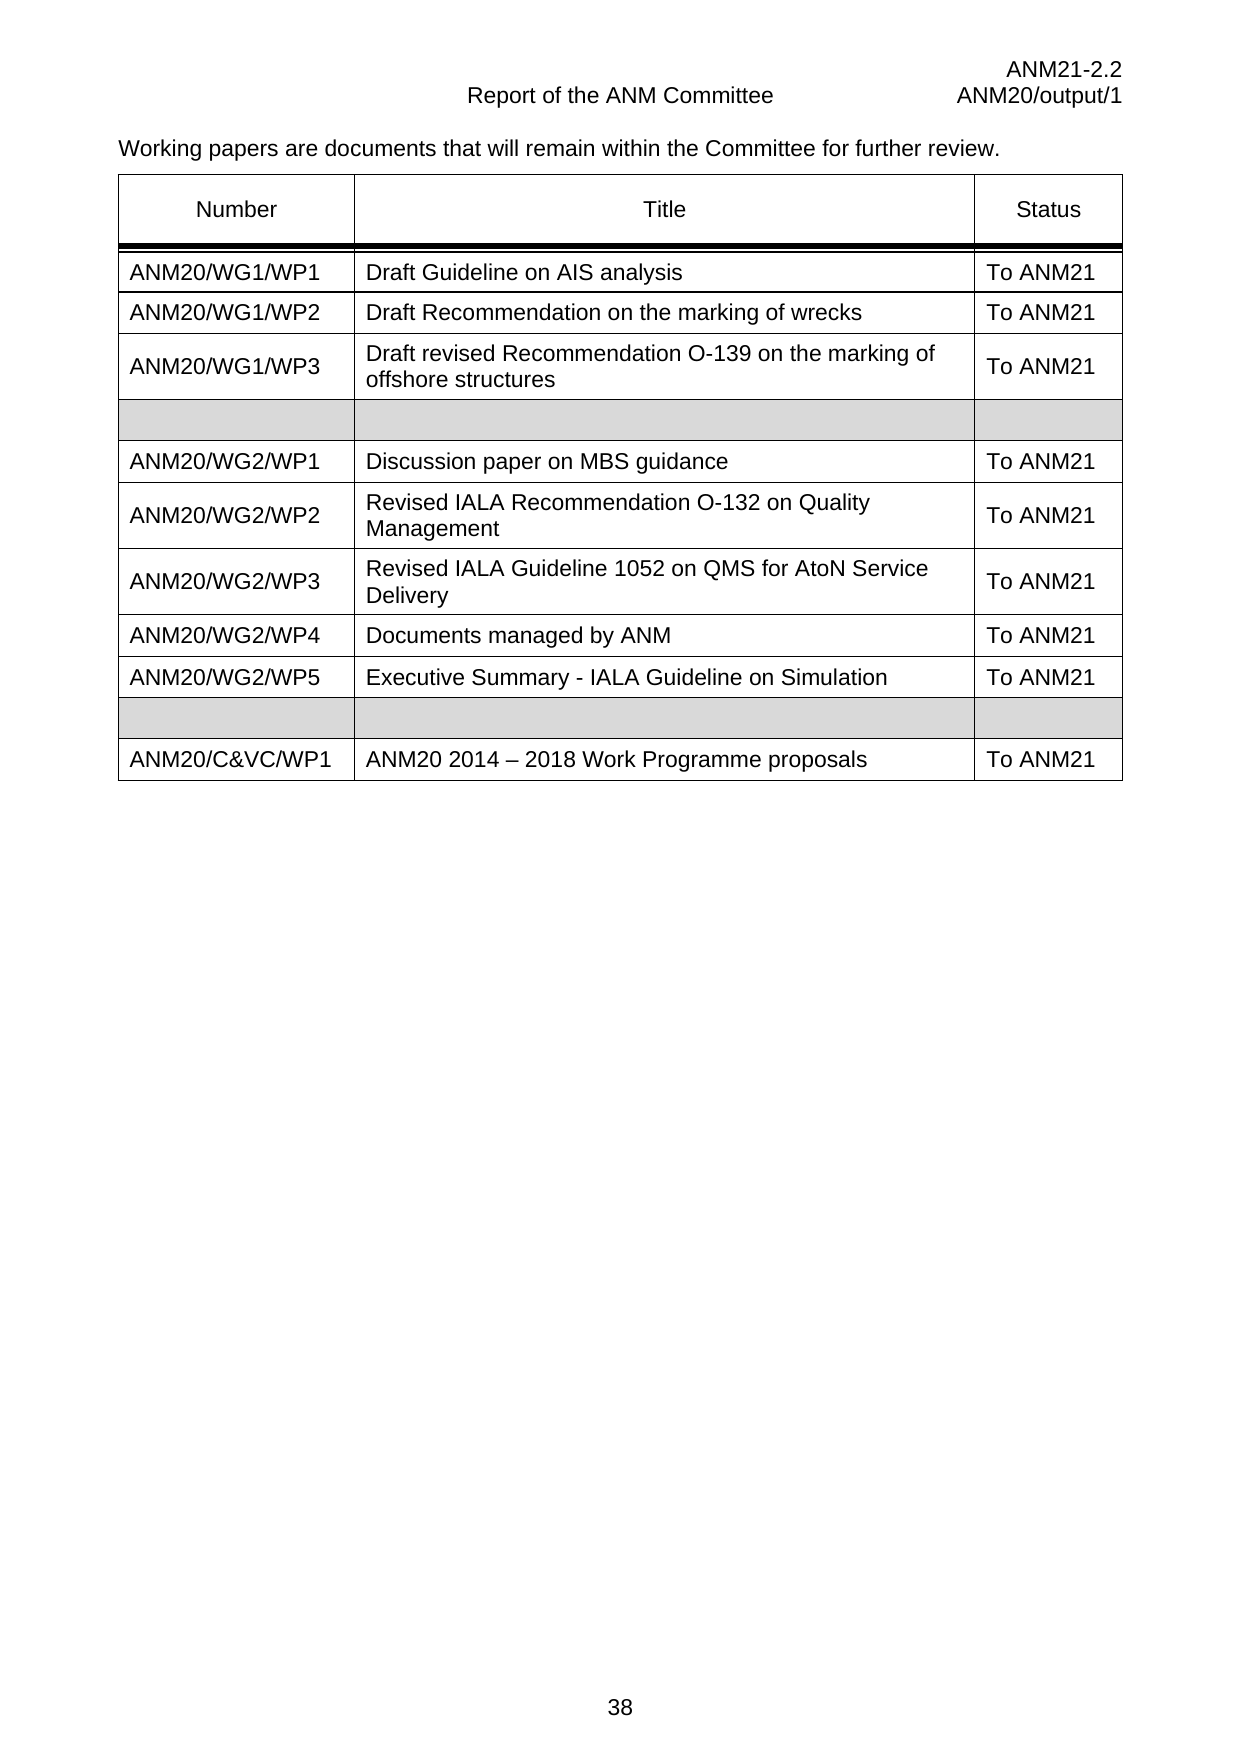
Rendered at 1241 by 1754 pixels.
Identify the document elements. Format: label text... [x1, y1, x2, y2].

table_cell Documents managed by ANM [355, 615, 974, 656]
table_cell ANM20/WG1/WP3 [119, 334, 354, 399]
table_cell [119, 400, 354, 440]
table_header Number [119, 175, 354, 243]
table_cell To ANM21 [975, 483, 1122, 548]
table_cell To ANM21 [975, 657, 1122, 697]
table_cell Draft Guideline on AIS analysis [355, 253, 974, 291]
table_cell To ANM21 [975, 293, 1122, 333]
table_cell To ANM21 [975, 334, 1122, 399]
table_cell Revised IALA Recommendation O-132 on Quality Management [355, 483, 974, 548]
text Working papers are documents that will remain within the Committee for further review. [118, 135, 1122, 162]
table_cell [975, 400, 1122, 440]
table_cell ANM20/C&VC/WP1 [119, 739, 354, 779]
table_cell To ANM21 [975, 739, 1122, 779]
table_cell Executive Summary - IALA Guideline on Simulation [355, 657, 974, 697]
table_cell To ANM21 [975, 615, 1122, 656]
table_cell Revised IALA Guideline 1052 on QMS for AtoN Service Delivery [355, 549, 974, 614]
table_cell ANM20/WG1/WP1 [119, 253, 354, 291]
table_cell [355, 400, 974, 440]
table_cell [975, 698, 1122, 738]
table_cell [355, 698, 974, 738]
table_cell ANM20/WG2/WP1 [119, 441, 354, 482]
table_cell ANM20/WG2/WP3 [119, 549, 354, 614]
table_cell ANM20/WG2/WP5 [119, 657, 354, 697]
table_cell Draft revised Recommendation O-139 on the marking of offshore structures [355, 334, 974, 399]
table_cell Draft Recommendation on the marking of wrecks [355, 293, 974, 333]
table_header Title [355, 175, 974, 243]
table_cell To ANM21 [975, 549, 1122, 614]
table_cell Discussion paper on MBS guidance [355, 441, 974, 482]
table_cell ANM20 2014 – 2018 Work Programme proposals [355, 739, 974, 779]
table_cell ANM20/WG1/WP2 [119, 293, 354, 333]
table_header Status [975, 175, 1122, 243]
table_cell [119, 698, 354, 738]
table_cell To ANM21 [975, 253, 1122, 291]
table_cell ANM20/WG2/WP2 [119, 483, 354, 548]
table_cell To ANM21 [975, 441, 1122, 482]
table_cell ANM20/WG2/WP4 [119, 615, 354, 656]
